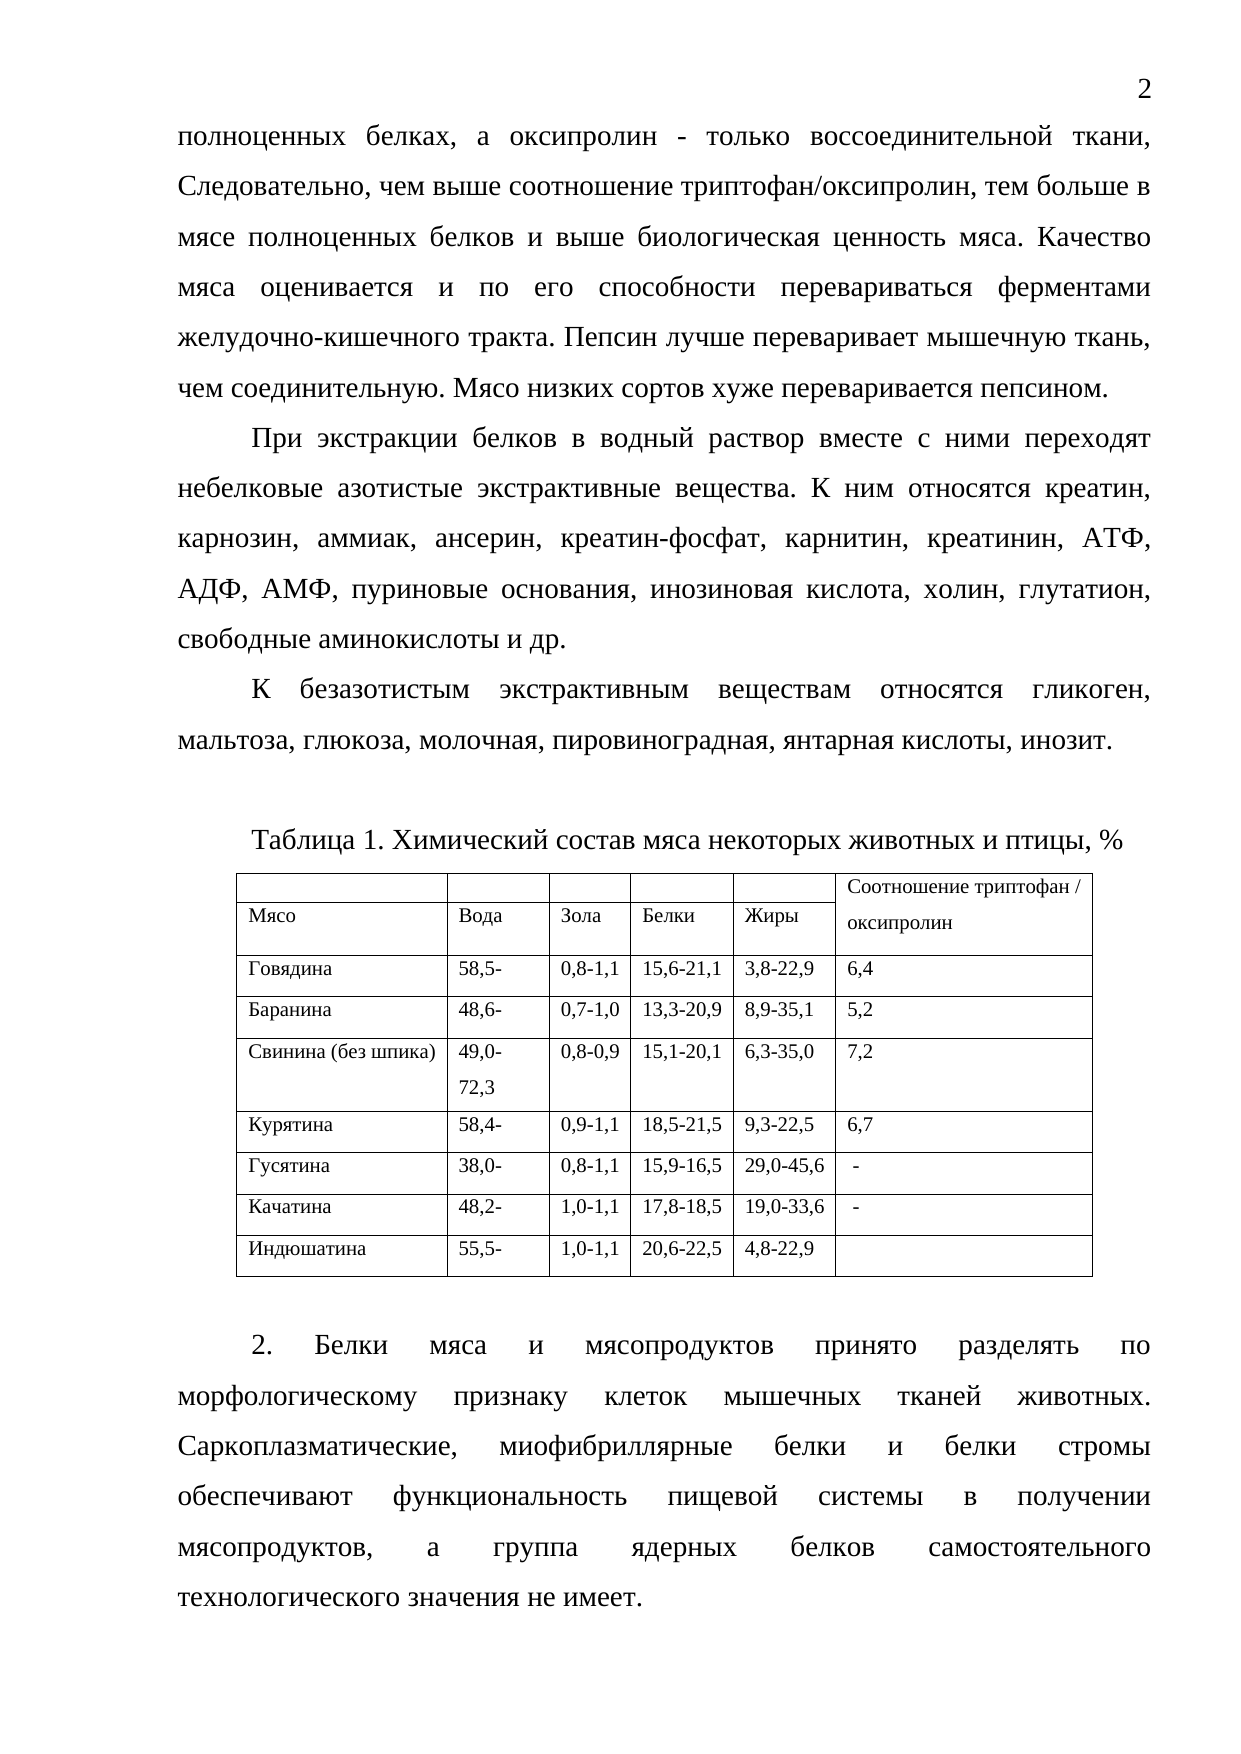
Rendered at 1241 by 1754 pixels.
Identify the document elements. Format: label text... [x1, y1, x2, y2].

table_cell Баранина [237, 997, 447, 1038]
table_cell 1,0-1,1 [550, 1195, 630, 1235]
table_cell - [836, 1153, 1092, 1193]
table_cell 6,7 [836, 1112, 1092, 1152]
table_cell 19,0-33,6 [734, 1195, 835, 1235]
table_cell [836, 1236, 1092, 1276]
table_cell Курятина [237, 1112, 447, 1152]
table_cell 58,5-74,0 [448, 956, 549, 996]
table_header [550, 874, 630, 902]
table_cell 4,8-22,9 [734, 1236, 835, 1276]
table_cell Зола [550, 903, 630, 955]
table_cell 17,8-18,5 [631, 1195, 733, 1235]
table_cell 15,6-21,1 [631, 956, 733, 996]
table_cell 29,0-45,6 [734, 1153, 835, 1193]
table_cell 9,3-22,5 [734, 1112, 835, 1152]
table_cell Гусятина [237, 1153, 447, 1193]
table_cell 8,9-35,1 [734, 997, 835, 1038]
text При экстракции белков в водный раствор вместе с ними переходят небелковые азотистые экстрактивные вещества. К ним относятся креатин, карнозин, аммиак, ансерин, креатин-фосфат, карнитин, креатинин, АТФ, АДФ, АМФ, пуриновые основания, инозиновая кислота, холин, глутатион, свободные аминокислоты и др. [177, 420, 1152, 655]
table_cell 20,6-22,5 [631, 1236, 733, 1276]
table_cell 13,3-20,9 [631, 997, 733, 1038]
table_cell 0,8-1,1 [550, 1153, 630, 1193]
text 2. Белки мяса и мясопродуктов принято разделять по морфологическому признаку клеток мышечных тканей животных. Саркоплазматические, миофибриллярные белки и белки стромы обеспечивают функциональность пищевой системы в получении мясопродуктов, а группа ядерных белков самостоятельного технологического значения не имеет. [177, 1327, 1152, 1613]
table_cell 58,4-68,3 [448, 1112, 549, 1152]
text К безазотистым экстрактивным веществам относятся гликоген, мальтоза, глюкоза, молочная, пировиноградная, янтарная кислоты, инозит. [177, 672, 1152, 755]
table_cell Вода [448, 903, 549, 955]
table_header Соотношение триптофан / оксипролин [836, 874, 1092, 955]
table_cell 7,2 [836, 1039, 1092, 1111]
table_cell 0,8-0,9 [550, 1039, 630, 1111]
table_cell 6,3-35,0 [734, 1039, 835, 1111]
table_cell 18,5-21,5 [631, 1112, 733, 1152]
table_header [237, 874, 447, 902]
table_cell 55,5-73,5 [448, 1236, 549, 1276]
table_cell 48,6-72,2 [448, 997, 549, 1038]
table_cell 15,1-20,1 [631, 1039, 733, 1111]
table_header [448, 874, 549, 902]
text Таблица 1. Химический состав мяса некоторых животных и птицы, % [177, 822, 1152, 856]
table_cell 15,9-16,5 [631, 1153, 733, 1193]
table_cell Качатина [237, 1195, 447, 1235]
table_header [631, 874, 733, 902]
table_cell 49,0-72,3 [448, 1039, 549, 1111]
table_cell 3,8-22,9 [734, 956, 835, 996]
table_cell 48,2-61,2 [448, 1195, 549, 1235]
table_cell Свинина (без шпика) [237, 1039, 447, 1111]
table_cell 5,2 [836, 997, 1092, 1038]
table_cell 0,8-1,1 [550, 956, 630, 996]
table_header [734, 874, 835, 902]
table_cell Белки [631, 903, 733, 955]
table_cell 0,9-1,1 [550, 1112, 630, 1152]
table_cell Говядина [237, 956, 447, 996]
table_cell 38,0-53,4 [448, 1153, 549, 1193]
table_cell - [836, 1195, 1092, 1235]
table_cell 6,4 [836, 956, 1092, 996]
table_cell 1,0-1,1 [550, 1236, 630, 1276]
table_cell Жиры [734, 903, 835, 955]
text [177, 118, 1152, 403]
table_cell 0,7-1,0 [550, 997, 630, 1038]
table_cell Индюшатина [237, 1236, 447, 1276]
table_cell Мясо [237, 903, 447, 955]
